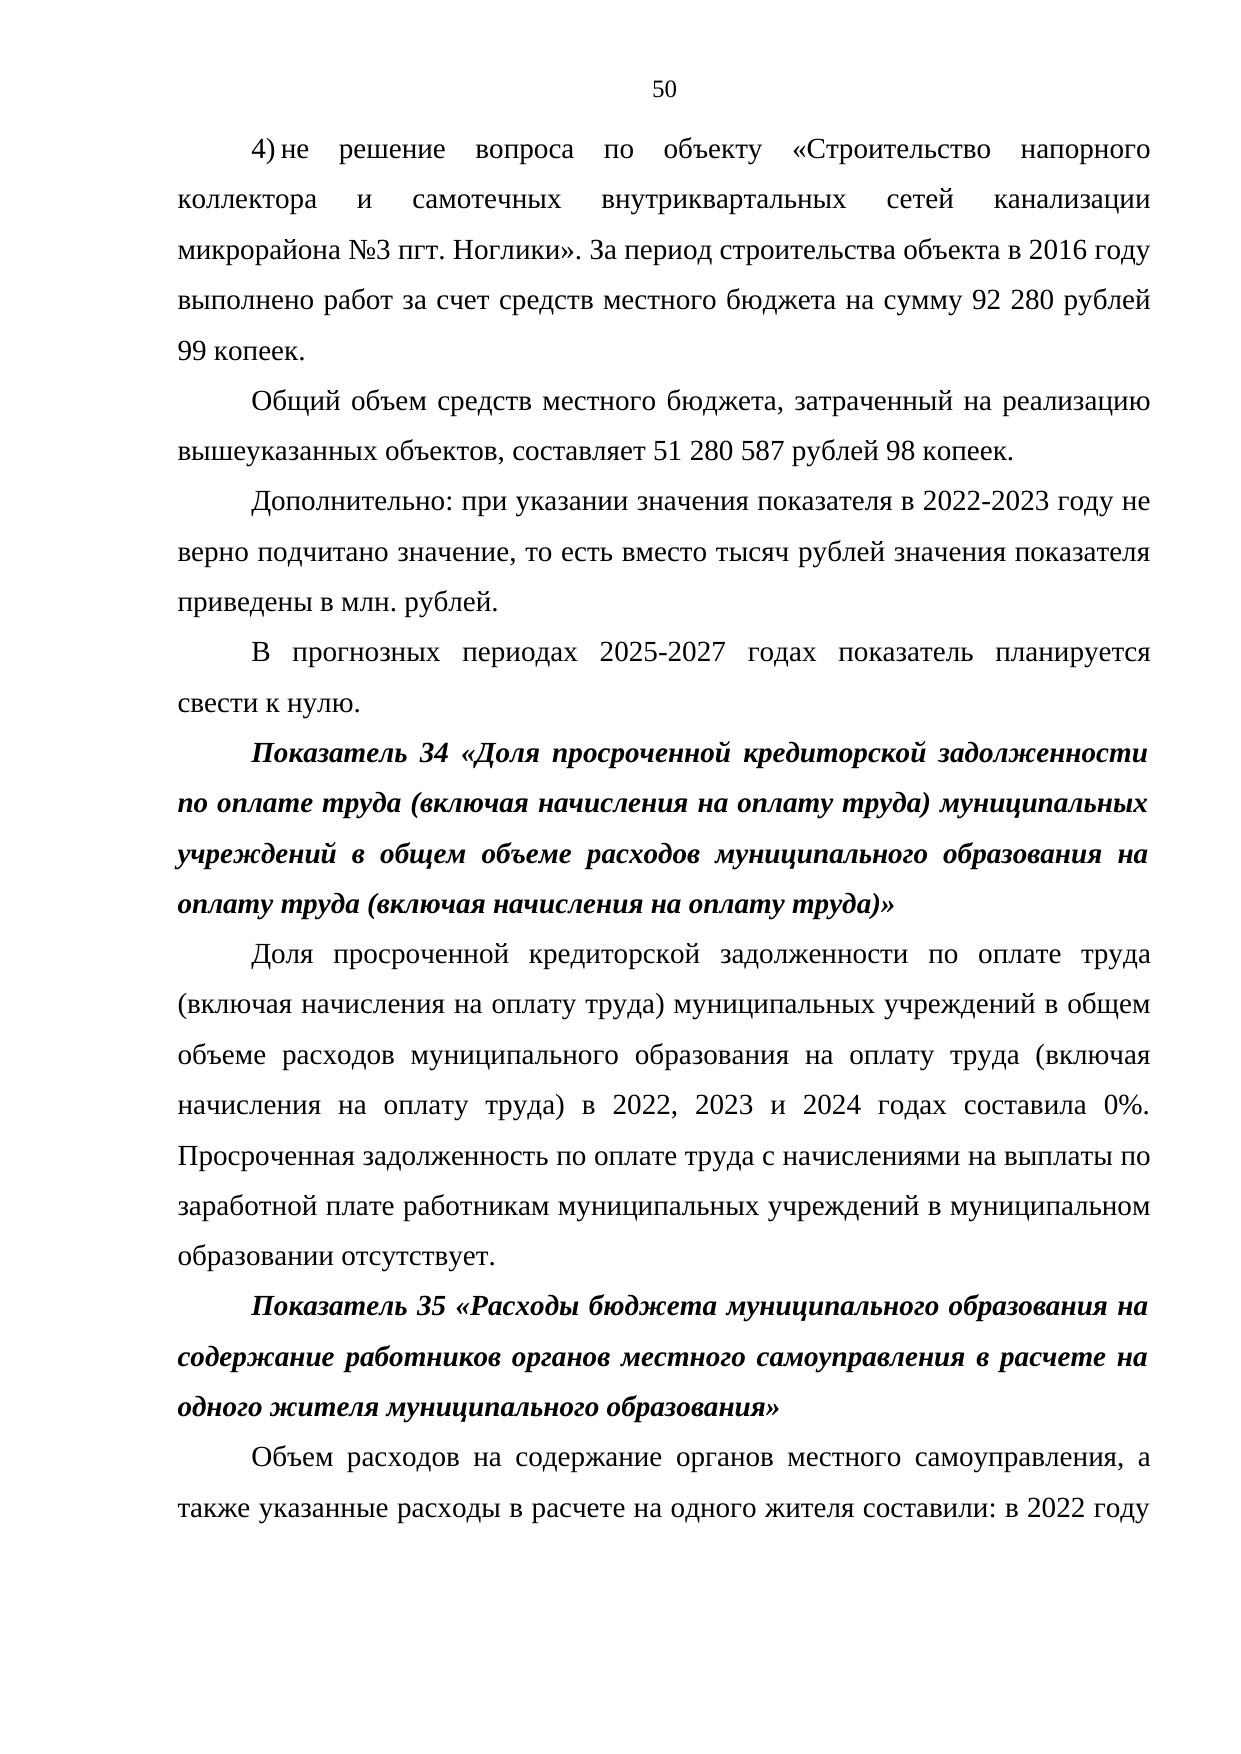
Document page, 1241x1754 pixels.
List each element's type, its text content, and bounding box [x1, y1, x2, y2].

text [177, 1439, 1152, 1523]
list не решение вопроса по объекту «Строительство напорного коллектора и самотечных внутриквартальных сетей канализации микрорайона №3 пгт. Ноглики». За период строительства объекта в 2016 году выполнено работ за счет средств местного бюджета на сумму 92 280 рублей 99 копеек. [177, 131, 1152, 366]
text Показатель 35 «Расходы бюджета муниципального образования на содержание работников органов местного самоуправления в расчете на одного жителя муниципального образования» [177, 1288, 1152, 1423]
text Доля просроченной кредиторской задолженности по оплате труда (включая начисления на оплату труда) муниципальных учреждений в общем объеме расходов муниципального образования на оплату труда (включая начисления на оплату труда) в 2022, 2023 и 2024 годах составила 0%. Просроченная задолженность по оплате труда с начислениями на выплаты по заработной плате работникам муниципальных учреждений в муниципальном образовании отсутствует. [177, 936, 1152, 1272]
text Дополнительно: при указании значения показателя в 2022-2023 году не верно подчитано значение, то есть вместо тысяч рублей значения показателя приведены в млн. рублей. [177, 483, 1152, 618]
text Показатель 34 «Доля просроченной кредиторской задолженности по оплате труда (включая начисления на оплату труда) муниципальных учреждений в общем объеме расходов муниципального образования на оплату труда (включая начисления на оплату труда)» [177, 735, 1152, 919]
text Общий объем средств местного бюджета, затраченный на реализацию вышеуказанных объектов, составляет 51 280 587 рублей 98 копеек. [177, 383, 1152, 467]
text В прогнозных периодах 2025-2027 годах показатель планируется свести к нулю. [177, 634, 1152, 718]
